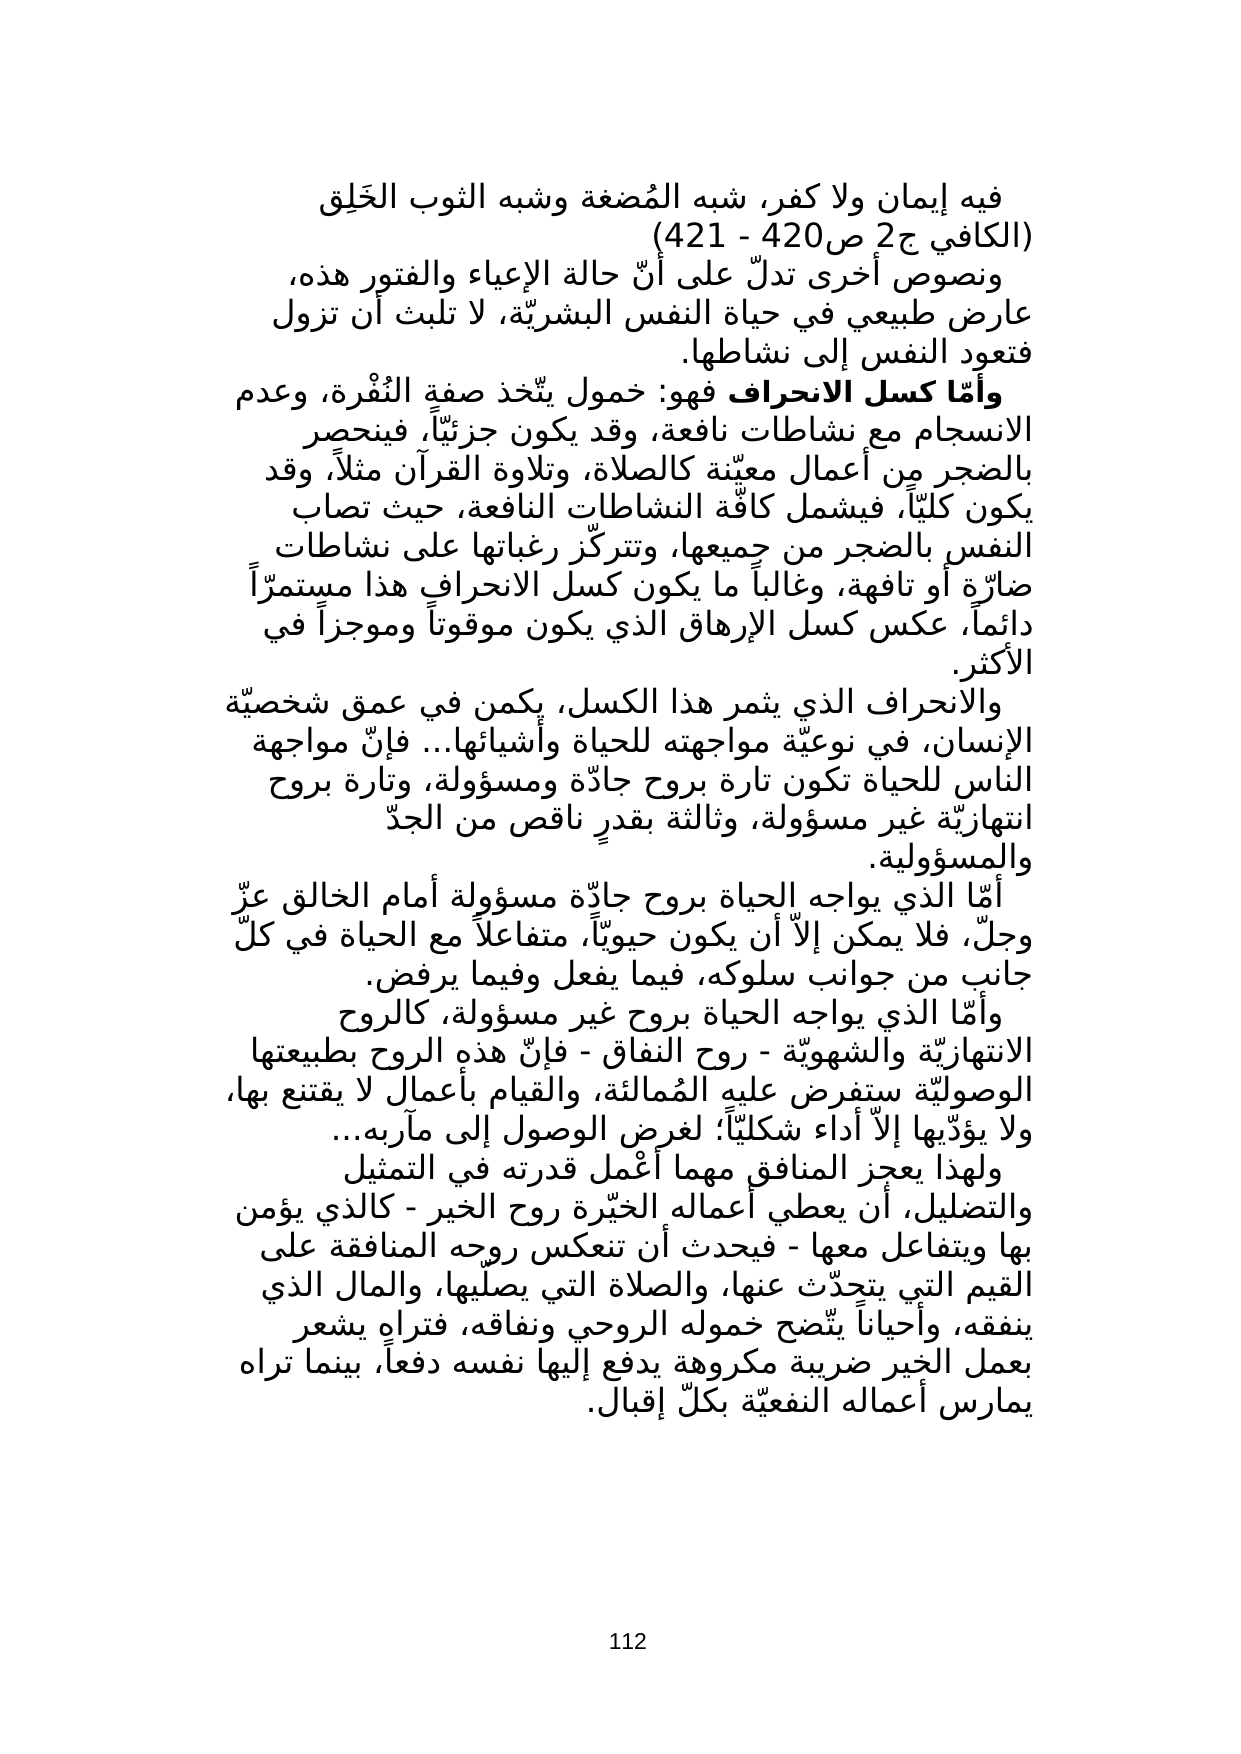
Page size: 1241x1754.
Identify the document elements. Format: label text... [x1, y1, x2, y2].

text ولهذا يعجز المنافق مهما أعْمل قدرته في التمثيل والتضليل، أن يعطي أعماله الخيّرة روح الخير - كالذي يؤمن بها ويتفاعل معها - فيحدث أن تنعكس روحه المنافقة على القيم التي يتحدّث عنها، والصلاة التي يصلّيها، والمال الذي ينفقه، وأحياناً يتّضح خموله الروحي ونفاقه، فتراه يشعر بعمل الخير ضريبة مكروهة يدفع إليها نفسه دفعاً، بينما تراه يمارس أعماله النفعيّة بكلّ إقبال. [222, 1148, 1033, 1421]
text وأمّا كسل الانحراف فهو: خمول يتّخذ صفة النُفْرة، وعدم الانسجام مع نشاطات نافعة، وقد يكون جزئيّاً، فينحصر بالضجر من أعمال معيّنة كالصلاة، وتلاوة القرآن مثلاً، وقد يكون كليّاً، فيشمل كافّة النشاطات النافعة، حيث تصاب النفس بالضجر من جميعها، وتتركّز رغباتها على نشاطات ضارّة أو تافهة، وغالباً ما يكون كسل الانحراف هذا مستمرّاً دائماً، عكس كسل الإرهاق الذي يكون موقوتاً وموجزاً في الأكثر. [222, 371, 1033, 682]
text ونصوص أخرى تدلّ على أنّ حالة الإعياء والفتور هذه، عارض طبيعي في حياة النفس البشريّة، لا تلبث أن تزول فتعود النفس إلى نشاطها. [222, 255, 1033, 371]
text فيه إيمان ولا كفر، شبه المُضغة وشبه الثوب الخَلِق (الكافي ج2 ص420 - 421) [222, 177, 1033, 255]
text والانحراف الذي يثمر هذا الكسل، يكمن في عمق شخصيّة الإنسان، في نوعيّة مواجهته للحياة وأشيائها... فإنّ مواجهة الناس للحياة تكون تارة بروح جادّة ومسؤولة، وتارة بروح انتهازيّة غير مسؤولة، وثالثة بقدرٍ ناقص من الجدّ والمسؤولية. [222, 682, 1033, 877]
text أمّا الذي يواجه الحياة بروح جادّة مسؤولة أمام الخالق عزّ وجلّ، فلا يمكن إلاّ أن يكون حيويّاً، متفاعلاً مع الحياة في كلّ جانب من جوانب سلوكه، فيما يفعل وفيما يرفض. [222, 877, 1033, 993]
text وأمّا الذي يواجه الحياة بروح غير مسؤولة، كالروح الانتهازيّة والشهويّة - روح النفاق - فإنّ هذه الروح بطبيعتها الوصوليّة ستفرض عليه المُمالئة، والقيام بأعمال لا يقتنع بها، ولا يؤدّيها إلاّ أداء شكليّاً؛ لغرض الوصول إلى مآربه... [222, 993, 1033, 1148]
